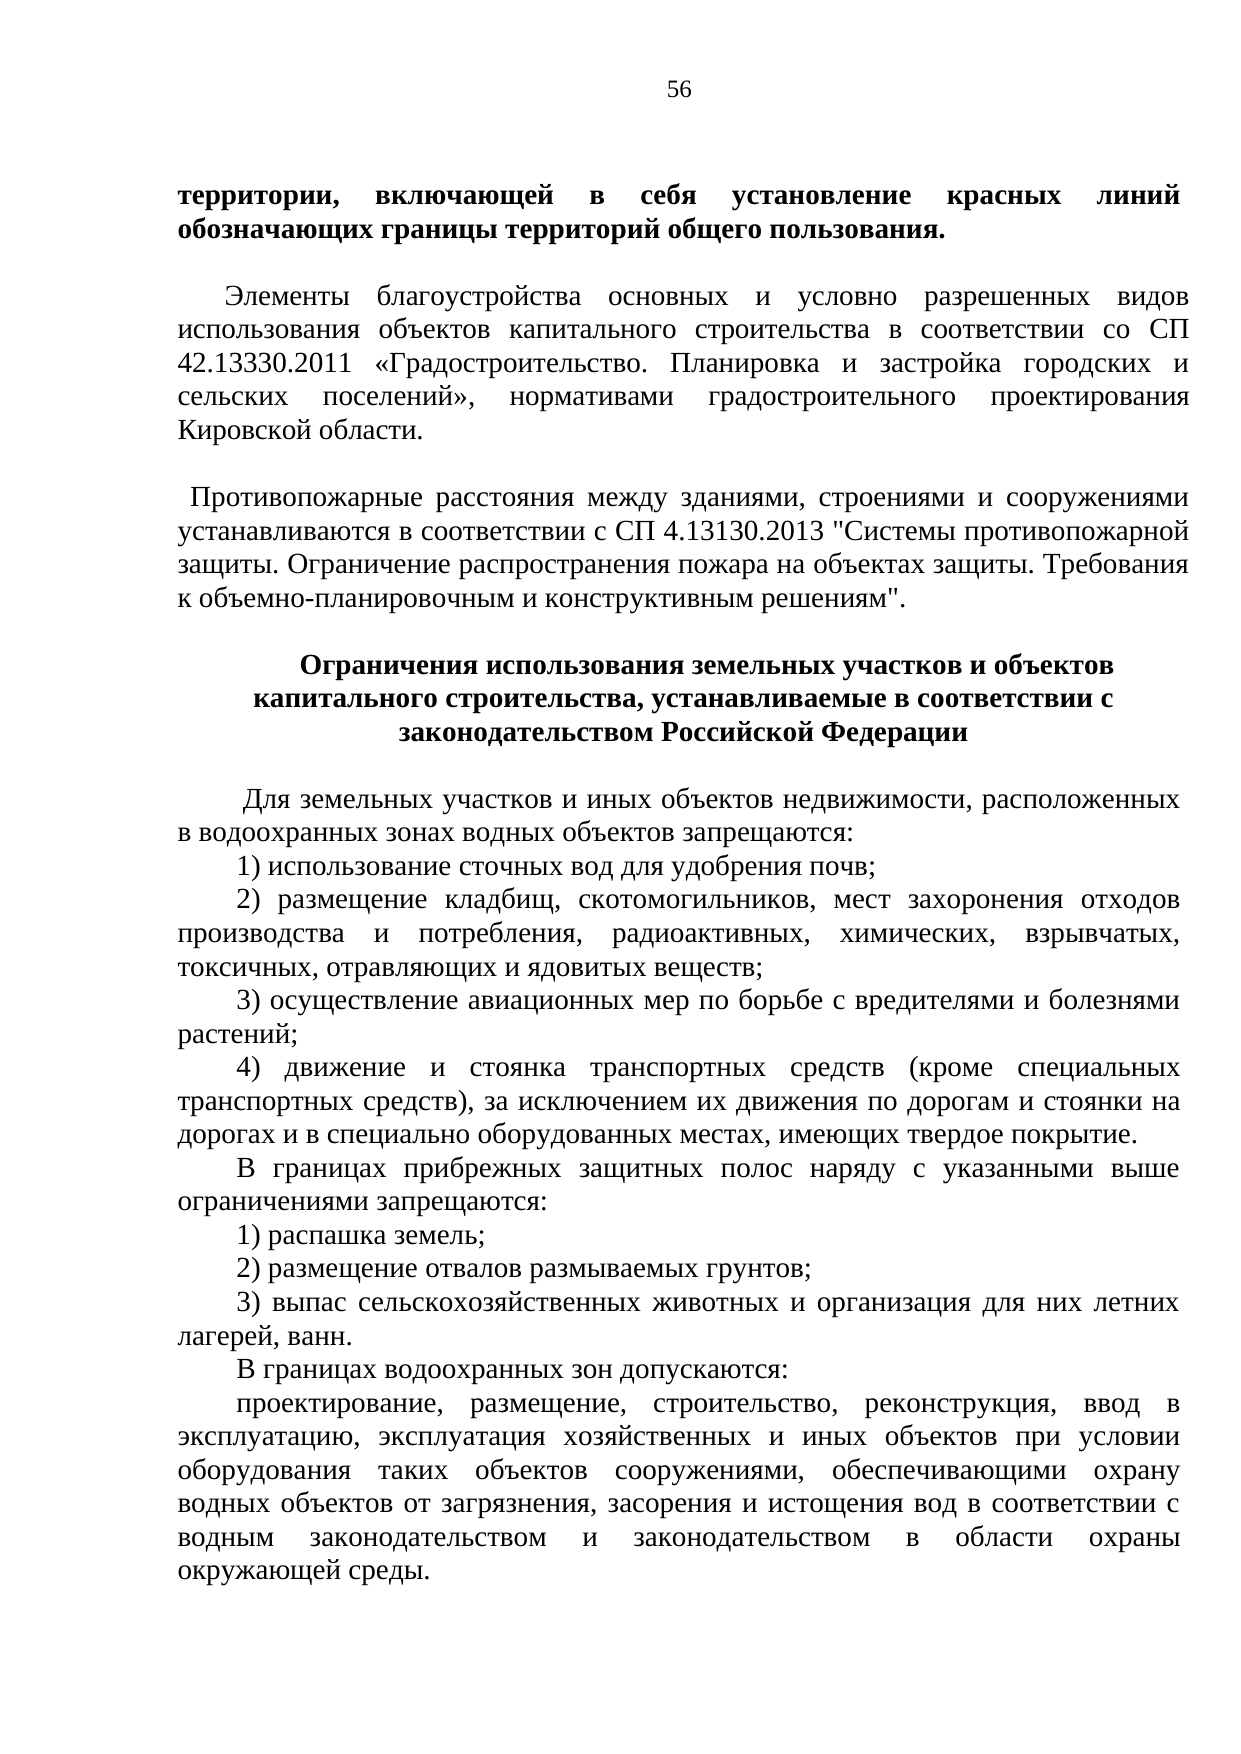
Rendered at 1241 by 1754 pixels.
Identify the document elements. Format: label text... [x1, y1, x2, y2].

text В границах прибрежных защитных полос наряду с указанными выше ограничениями запрещаются: [177, 1150, 1181, 1217]
text Для земельных участков и иных объектов недвижимости, расположенных в водоохранных зонах водных объектов запрещаются: [177, 781, 1181, 848]
text 1) использование сточных вод для удобрения почв; [177, 848, 1181, 882]
text Элементы благоустройства основных и условно разрешенных видов использования объектов капитального строительства в соответствии со СП 42.13330.2011 «Градостроительство. Планировка и застройка городских и сельских поселений», нормативами градостроительного проектирования Кировской области. [177, 278, 1190, 446]
text 4) движение и стоянка транспортных средств (кроме специальных транспортных средств), за исключением их движения по дорогам и стоянки на дорогах и в специально оборудованных местах, имеющих твердое покрытие. [177, 1049, 1181, 1150]
text 1) распашка земель; [177, 1217, 1181, 1251]
text 2) размещение кладбищ, скотомогильников, мест захоронения отходов производства и потребления, радиоактивных, химических, взрывчатых, токсичных, отравляющих и ядовитых веществ; [177, 882, 1181, 982]
text 3) осуществление авиационных мер по борьбе с вредителями и болезнями растений; [177, 982, 1181, 1049]
text Ограничения использования земельных участков и объектов капитального строительства, устанавливаемые в соответствии с законодательством Российской Федерации [177, 647, 1190, 747]
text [177, 177, 1181, 244]
text 3) выпас сельскохозяйственных животных и организация для них летних лагерей, ванн. [177, 1284, 1181, 1351]
text В границах водоохранных зон допускаются: [177, 1351, 1181, 1385]
text Противопожарные расстояния между зданиями, строениями и сооружениями устанавливаются в соответствии с СП 4.13130.2013 "Системы противопожарной защиты. Ограничение распространения пожара на объектах защиты. Требования к объемно-планировочным и конструктивным решениям". [177, 479, 1190, 613]
text 2) размещение отвалов размываемых грунтов; [177, 1251, 1181, 1284]
text проектирование, размещение, строительство, реконструкция, ввод в эксплуатацию, эксплуатация хозяйственных и иных объектов при условии оборудования таких объектов сооружениями, обеспечивающими охрану водных объектов от загрязнения, засорения и истощения вод в соответствии с водным законодательством и законодательством в области охраны окружающей среды. [177, 1385, 1181, 1586]
